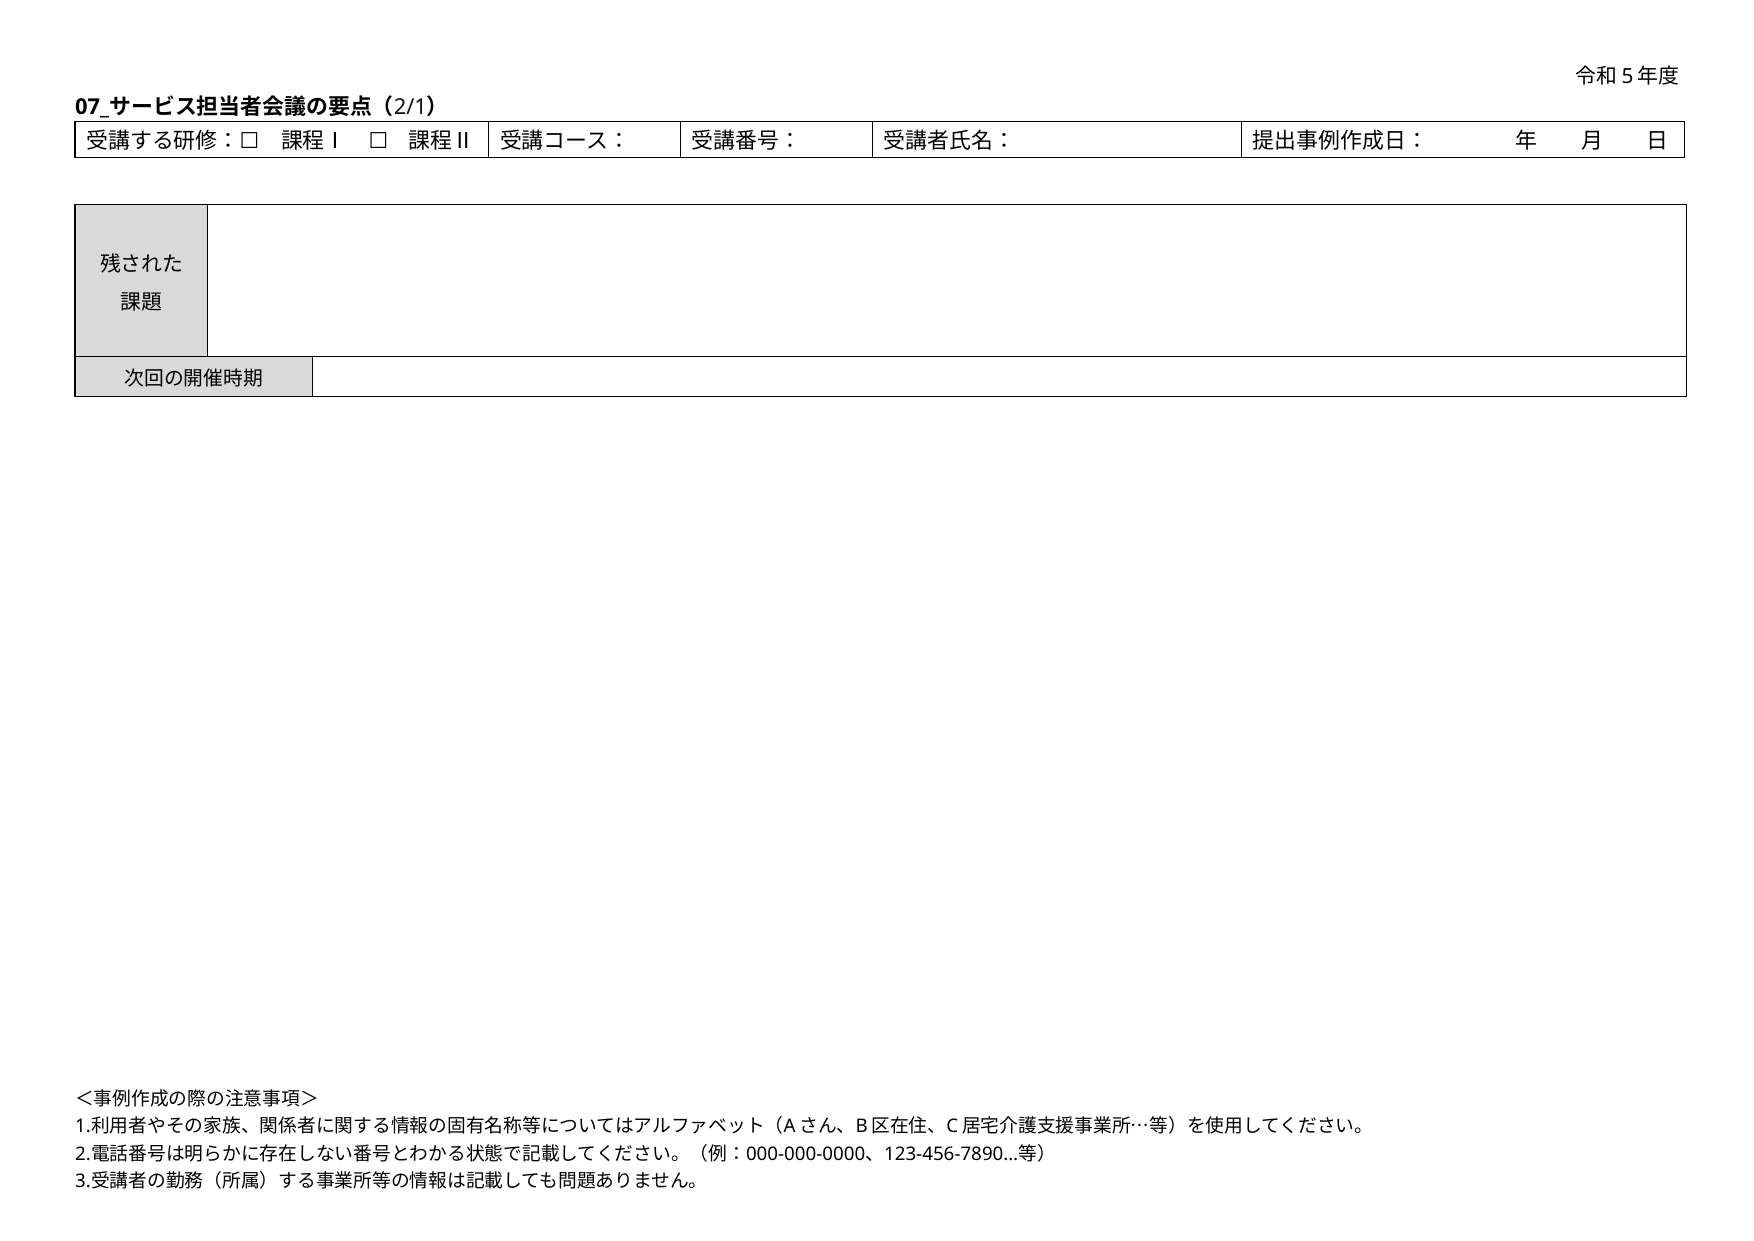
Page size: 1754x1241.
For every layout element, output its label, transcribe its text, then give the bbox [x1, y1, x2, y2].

table_cell [208, 205, 1686, 356]
table_cell [313, 357, 1686, 396]
table_cell 残された 課題 [76, 205, 207, 356]
table_cell 次回の開催時期 [76, 357, 312, 396]
